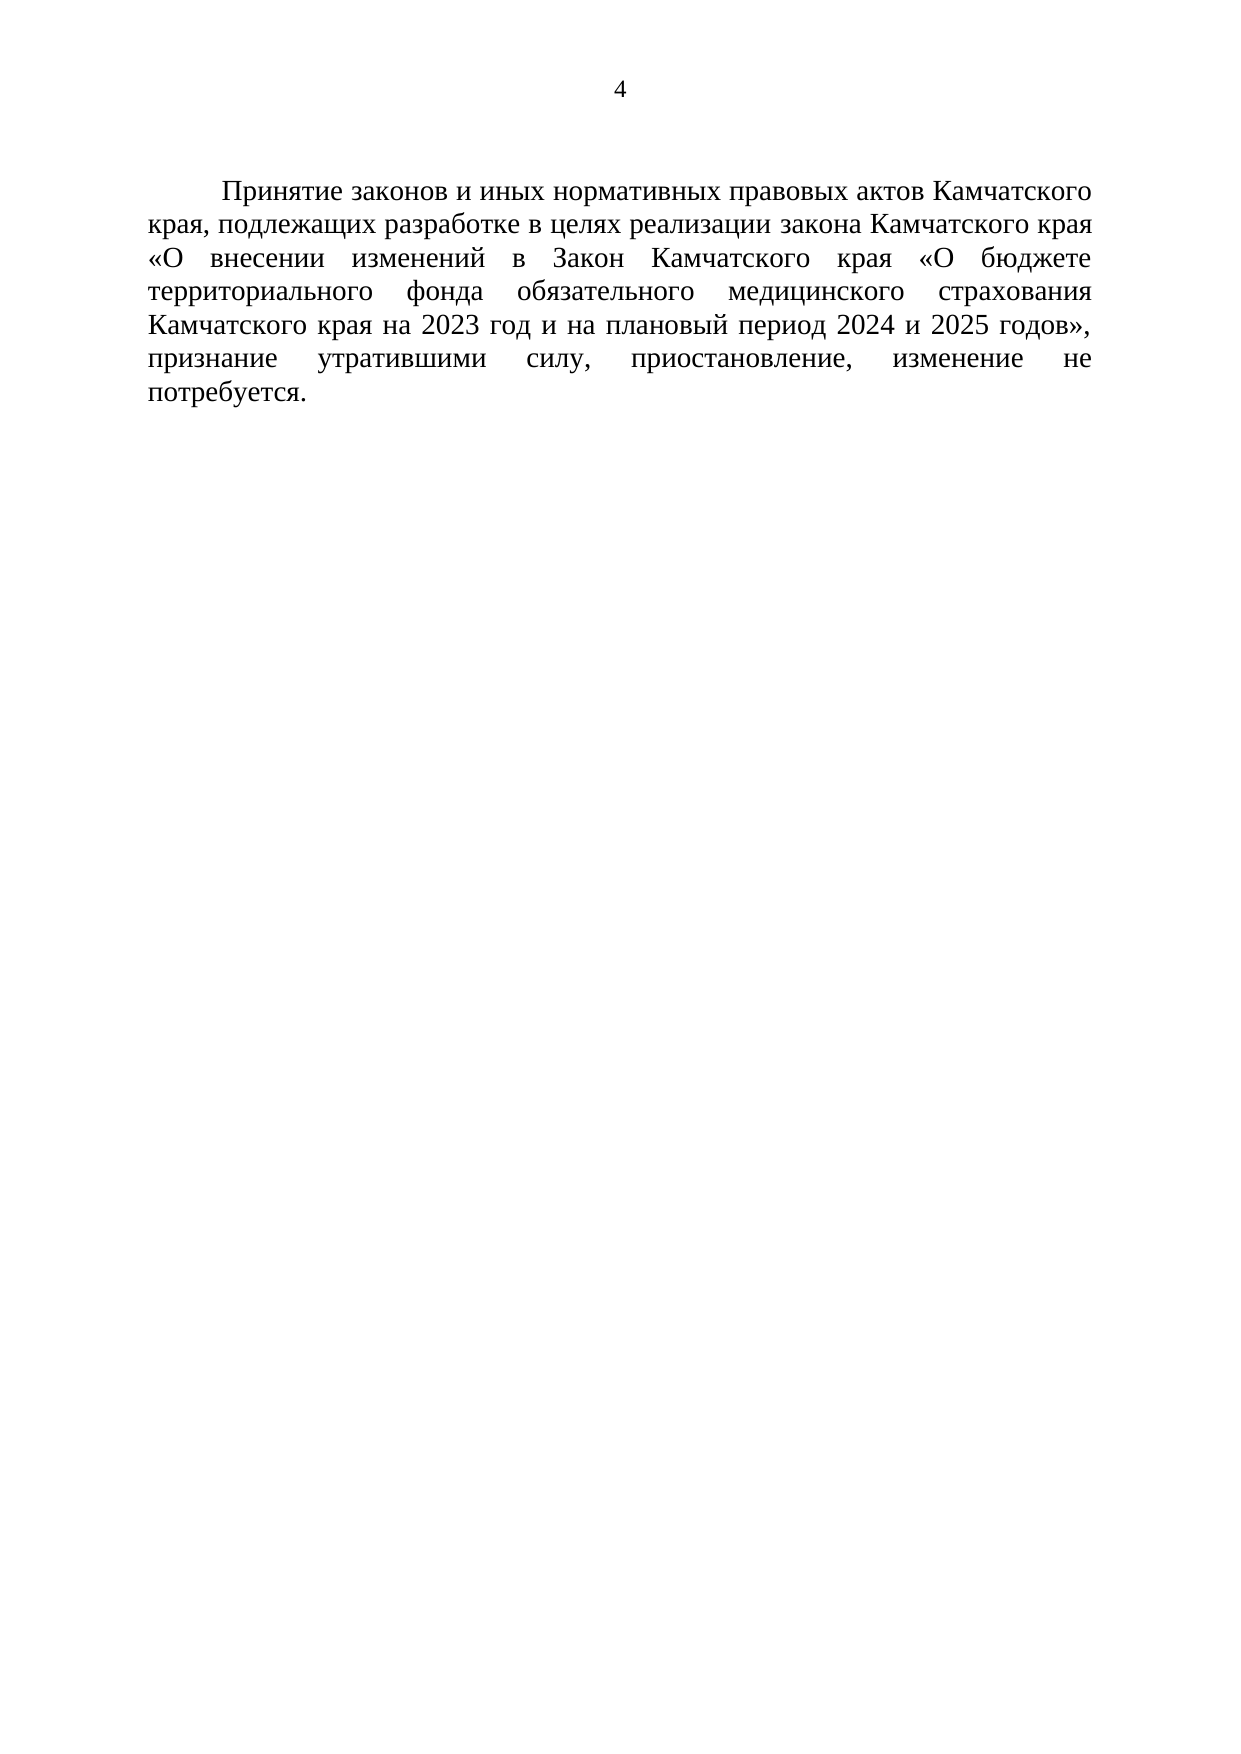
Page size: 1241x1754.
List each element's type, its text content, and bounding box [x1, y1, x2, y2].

text Принятие законов и иных нормативных правовых актов Камчатского края, подлежащих разработке в целях реализации закона Камчатского края «О внесении изменений в Закон Камчатского края «О бюджете территориального фонда обязательного медицинского страхования Камчатского края на 2023 год и на плановый период 2024 и 2025 годов», признание утратившими силу, приостановление, изменение не потребуется. [148, 173, 1092, 407]
